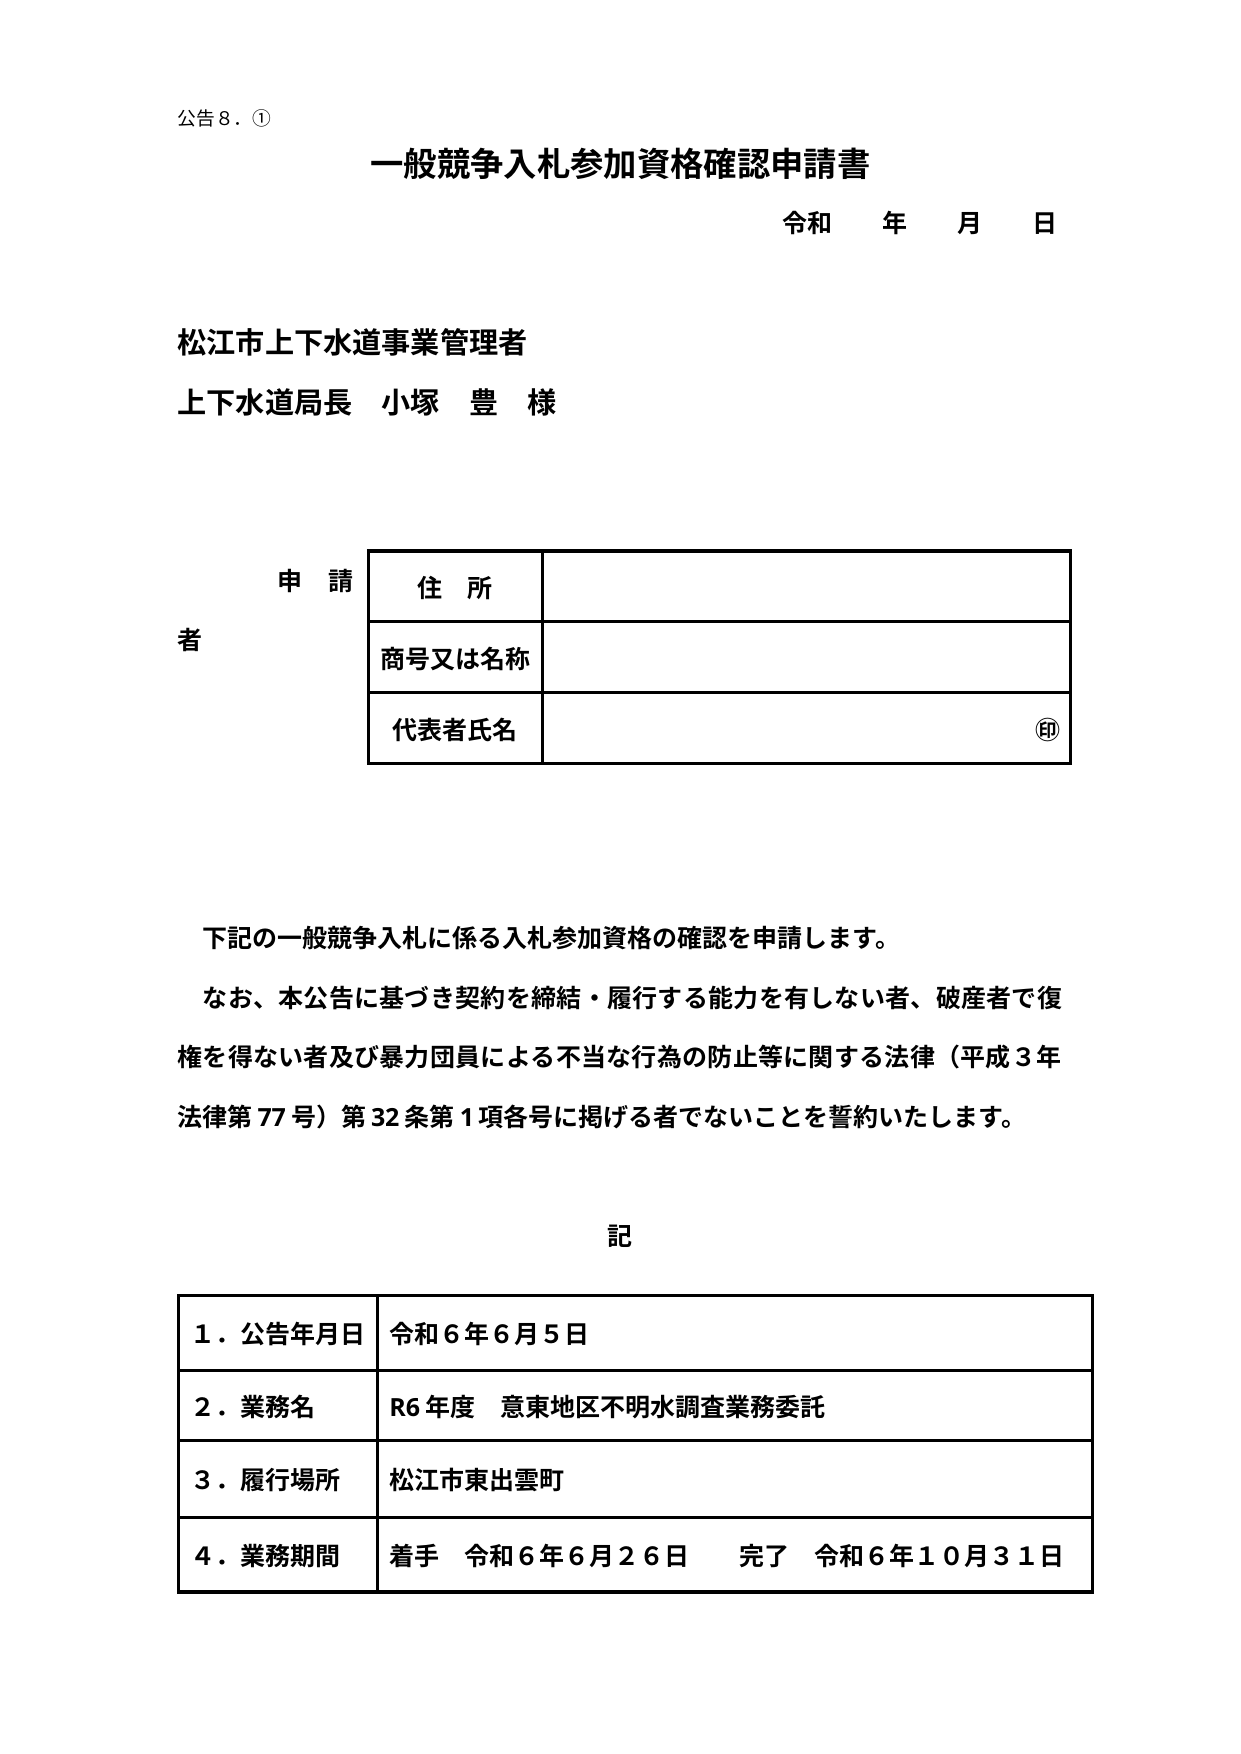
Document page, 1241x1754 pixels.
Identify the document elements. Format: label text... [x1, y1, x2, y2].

table_cell R6年度 意東地区不明水調査業務委託 [379, 1372, 1091, 1439]
table_cell 商号又は名称 [370, 623, 541, 691]
table_cell 着手 令和６年６月２６日 完了 令和６年１０月３１日 [379, 1519, 1091, 1590]
table_cell 松江市東出雲町 [379, 1442, 1091, 1516]
table_cell [544, 623, 1069, 691]
table_cell ２．業務名 [180, 1372, 376, 1439]
table_header １．公告年月日 [180, 1297, 376, 1369]
table_header 住 所 [370, 553, 541, 620]
text 申請者 [177, 549, 367, 668]
table_header 令和６年６月５日 [379, 1297, 1091, 1369]
text 下記の一般競争入札に係る入札参加資格の確認を申請します。 [177, 907, 1063, 966]
text 一般競争入札参加資格確認申請書 [177, 132, 1063, 192]
text 公告８．① [177, 102, 1063, 132]
table_cell ㊞ [544, 694, 1069, 762]
table_cell ４．業務期間 [180, 1519, 376, 1590]
table_header [544, 553, 1069, 620]
text なお、本公告に基づき契約を締結・履行する能力を有しない者、破産者で復権を得ない者及び暴力団員による不当な行為の防止等に関する法律（平成３年法律第77号）第32条第1項各号に掲げる者でないことを誓約いたします。 [177, 966, 1063, 1145]
text 令和 年 月 日 [177, 192, 1063, 251]
table_cell 代表者氏名 [370, 694, 541, 762]
table_cell ３．履行場所 [180, 1442, 376, 1516]
text 松江市上下水道事業管理者 [177, 311, 1063, 371]
text 上下水道局長 小塚 豊 様 [177, 371, 1063, 430]
subtitle 記 [177, 1205, 1063, 1264]
